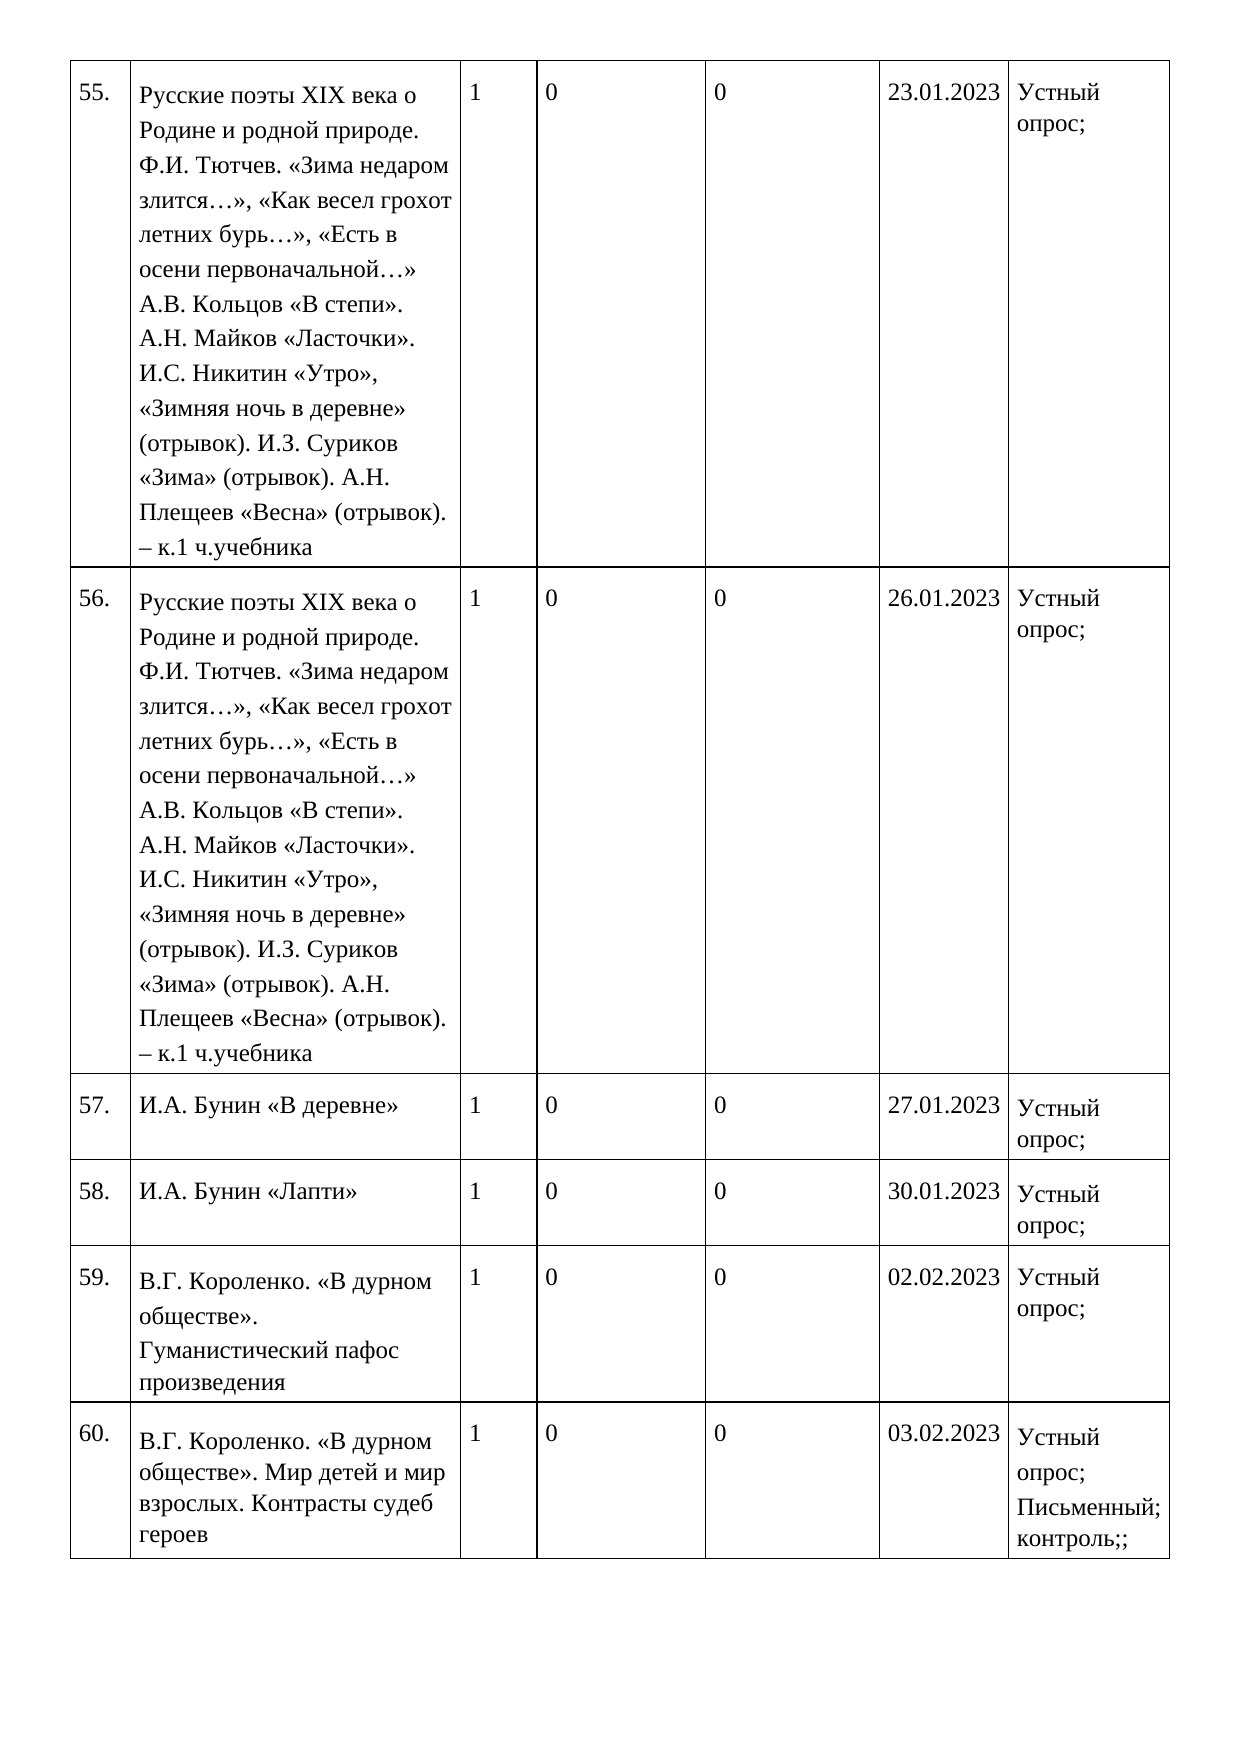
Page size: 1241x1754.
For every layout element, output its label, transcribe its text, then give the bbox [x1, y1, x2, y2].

table_header 0 [538, 61, 705, 566]
table_cell 0 [538, 568, 705, 1073]
table_cell 30.01.2023 [880, 1160, 1008, 1245]
table_cell Устный опрос; [1009, 1246, 1169, 1401]
table_cell И.А. Бунин «Лапти» [131, 1160, 460, 1245]
table_header 55. [71, 61, 130, 566]
table_cell 1 [461, 1403, 536, 1558]
table_cell 1 [461, 1074, 536, 1159]
table_cell В.Г. Короленко. «В дурном обществе». Гуманистический пафос произведения [131, 1246, 460, 1401]
table_cell 0 [706, 568, 879, 1073]
table_cell Устный опрос; Письменный; контроль;; [1009, 1403, 1169, 1558]
table_cell 02.02.2023 [880, 1246, 1008, 1401]
table_cell 26.01.2023 [880, 568, 1008, 1073]
table_cell Устный опрос; [1009, 1160, 1169, 1245]
table_header 1 [461, 61, 536, 566]
table_cell 58. [71, 1160, 130, 1245]
table_cell Устный опрос; [1009, 568, 1169, 1073]
table_cell 0 [538, 1246, 705, 1401]
table_header Русские поэты XIX века о Родине и родной природе. Ф.И. Тютчев. «Зима недаром злится…», «Как весел грохот летних бурь…», «Есть в осени первоначальной…» А.В. Кольцов «В степи». А.Н. Майков «Ласточки». И.С. Никитин «Утро», «Зимняя ночь в деревне» (отрывок). И.З. Суриков «Зима» (отрывок). А.Н. Плещеев «Весна» (отрывок). – к.1 ч.учебника [131, 61, 460, 566]
table_cell 1 [461, 1246, 536, 1401]
table_cell 27.01.2023 [880, 1074, 1008, 1159]
table_cell 0 [706, 1074, 879, 1159]
table_cell 0 [538, 1403, 705, 1558]
table_header Устный опрос; [1009, 61, 1169, 566]
table_cell 56. [71, 568, 130, 1073]
table_cell 60. [71, 1403, 130, 1558]
table_cell Устный опрос; [1009, 1074, 1169, 1159]
table_cell 0 [706, 1160, 879, 1245]
table_header 23.01.2023 [880, 61, 1008, 566]
table_cell И.А. Бунин «В деревне» [131, 1074, 460, 1159]
table_cell 03.02.2023 [880, 1403, 1008, 1558]
table_cell 1 [461, 1160, 536, 1245]
table_cell 0 [538, 1160, 705, 1245]
table_cell В.Г. Короленко. «В дурном обществе». Мир детей и мир взрослых. Контрасты судеб героев [131, 1403, 460, 1558]
table_cell 0 [538, 1074, 705, 1159]
table_header 0 [706, 61, 879, 566]
table_cell 0 [706, 1246, 879, 1401]
table_cell 0 [706, 1403, 879, 1558]
table_cell 57. [71, 1074, 130, 1159]
table_cell 1 [461, 568, 536, 1073]
table_cell Русские поэты XIX века о Родине и родной природе. Ф.И. Тютчев. «Зима недаром злится…», «Как весел грохот летних бурь…», «Есть в осени первоначальной…» А.В. Кольцов «В степи». А.Н. Майков «Ласточки». И.С. Никитин «Утро», «Зимняя ночь в деревне» (отрывок). И.З. Суриков «Зима» (отрывок). А.Н. Плещеев «Весна» (отрывок). – к.1 ч.учебника [131, 568, 460, 1073]
table_cell 59. [71, 1246, 130, 1401]
